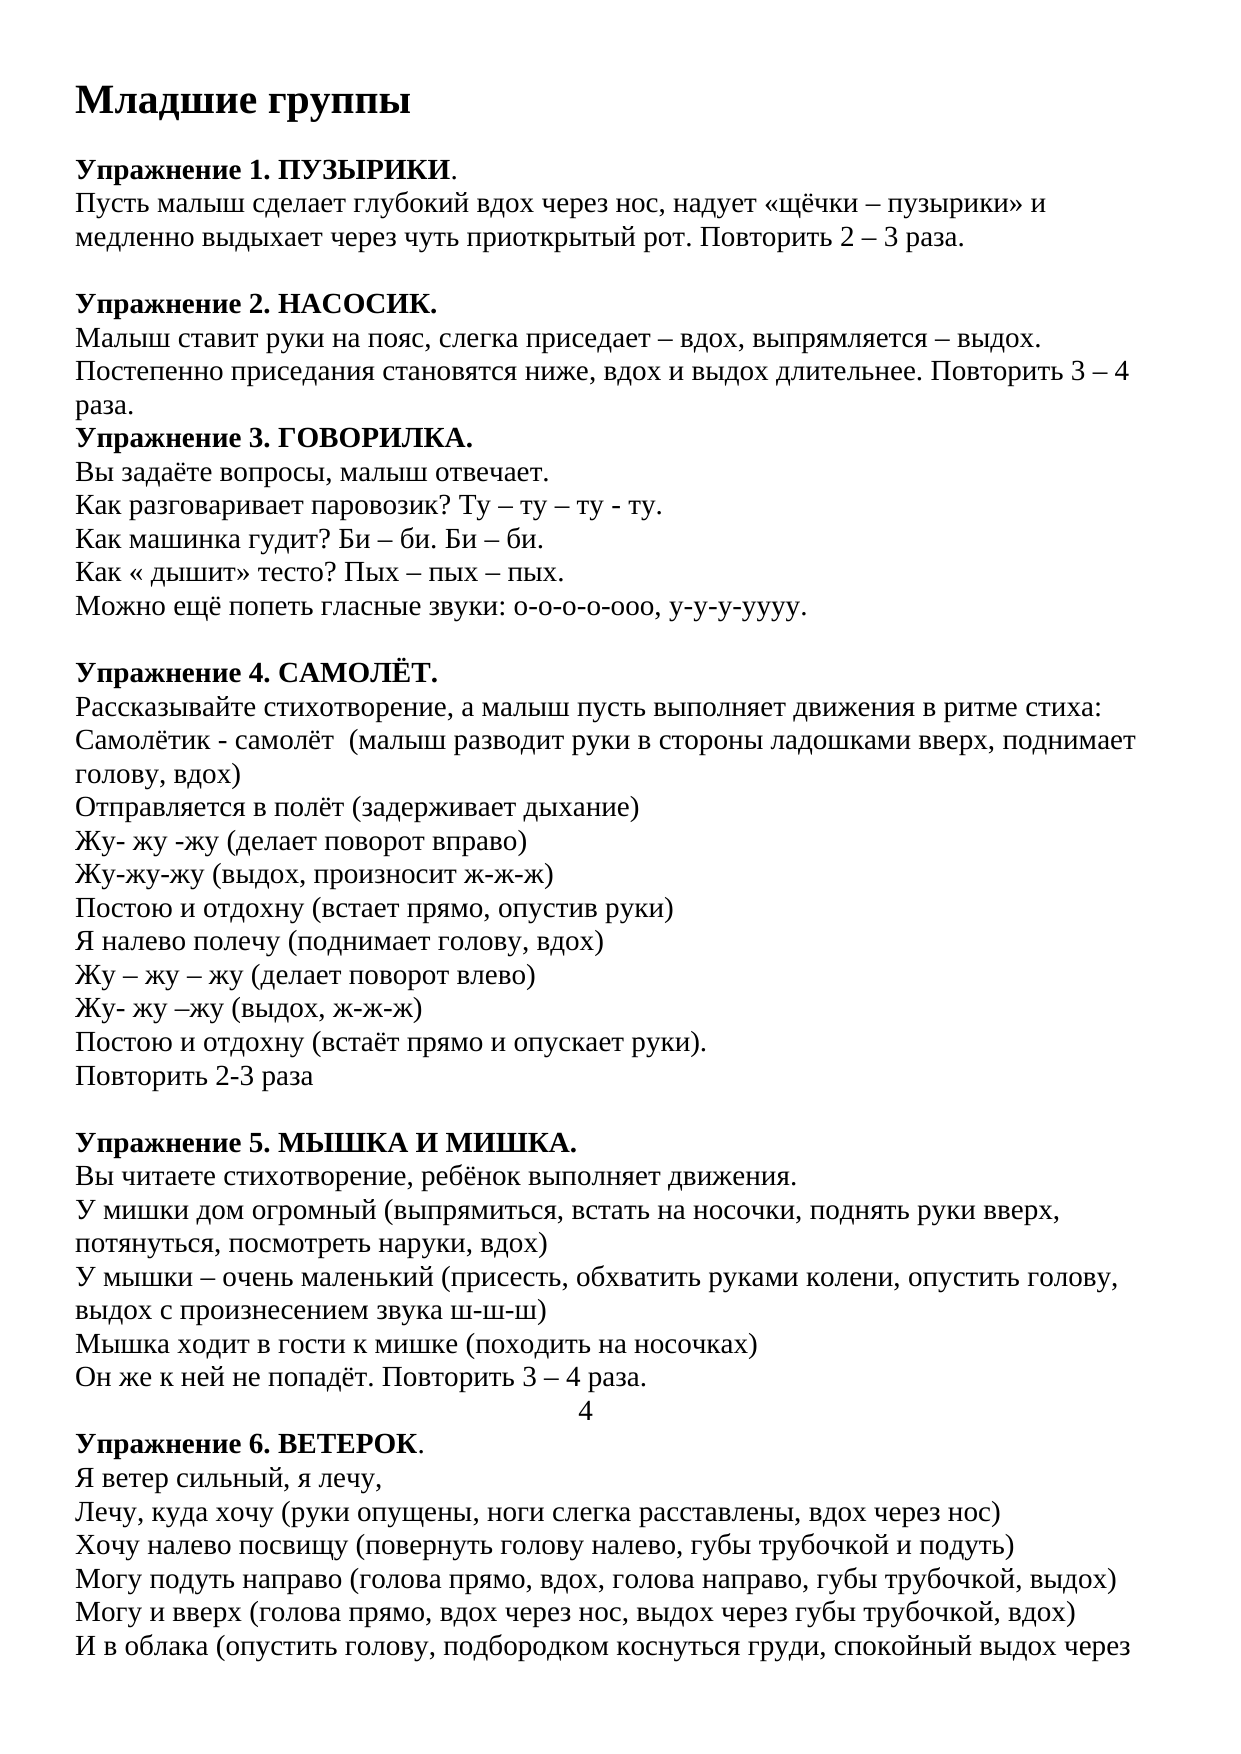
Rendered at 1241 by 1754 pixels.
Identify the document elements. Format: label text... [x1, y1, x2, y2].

text Младшие группы [75, 75, 1165, 123]
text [75, 152, 1165, 1661]
